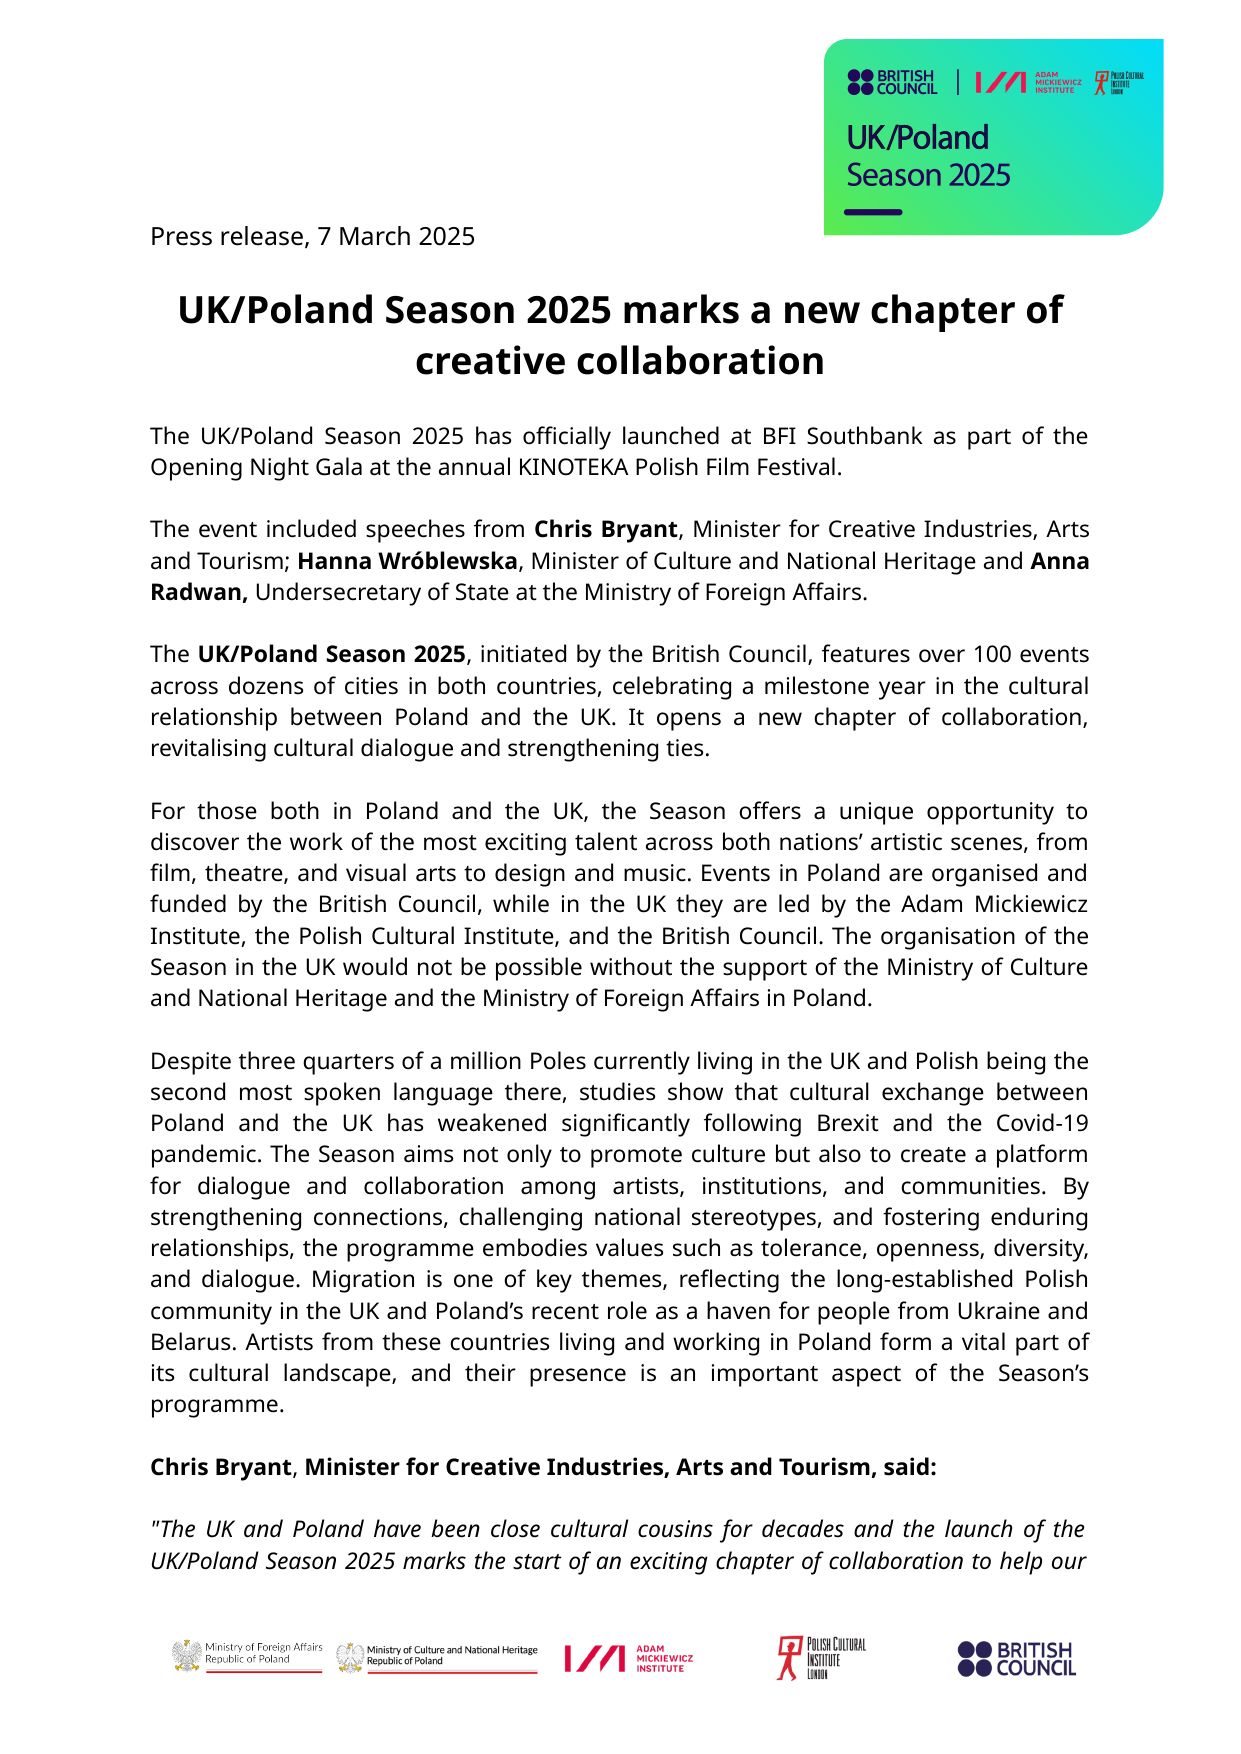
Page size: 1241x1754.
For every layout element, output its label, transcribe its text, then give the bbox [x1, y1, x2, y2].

picture [164, 1631, 1077, 1681]
text For those both in Poland and the UK, the Season offers a unique opportunity to discover the work of the most exciting talent across both nations’ artistic scenes, from film, theatre, and visual arts to design and music. Events in Poland are organised and funded by the British Council, while in the UK they are led by the Adam Mickiewicz Institute, the Polish Cultural Institute, and the British Council. The organisation of the Season in the UK would not be possible without the support of the Ministry of Culture and National Heritage and the Ministry of Foreign Affairs in Poland. [150, 794, 1090, 1013]
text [150, 1513, 1090, 1576]
text Chris Bryant, Minister for Creative Industries, Arts and Tourism, said: [150, 1451, 1090, 1482]
text The UK/Poland Season 2025 has officially launched at BFI Southbank as part of the Opening Night Gala at the annual KINOTEKA Polish Film Festival. [150, 419, 1090, 482]
text Despite three quarters of a million Poles currently living in the UK and Polish being the second most spoken language there, studies show that cultural exchange between Poland and the UK has weakened significantly following Brexit and the Covid-19 pandemic. The Season aims not only to promote culture but also to create a platform for dialogue and collaboration among artists, institutions, and communities. By strengthening connections, challenging national stereotypes, and fostering enduring relationships, the programme embodies values such as tolerance, openness, diversity, and dialogue. Migration is one of key themes, reflecting the long-established Polish community in the UK and Poland’s recent role as a haven for people from Ukraine and Belarus. Artists from these countries living and working in Poland form a vital part of its cultural landscape, and their presence is an important aspect of the Season’s programme. [150, 1044, 1090, 1419]
picture [817, 33, 1170, 242]
text UK/Poland Season 2025 marks a new chapter of creative collaboration [150, 283, 1090, 386]
text The event included speeches from Chris Bryant, Minister for Creative Industries, Arts and Tourism; Hanna Wróblewska, Minister of Culture and National Heritage and Anna Radwan, Undersecretary of State at the Ministry of Foreign Affairs. [150, 513, 1090, 607]
text The UK/Poland Season 2025, initiated by the British Council, features over 100 events across dozens of cities in both countries, celebrating a milestone year in the cultural relationship between Poland and the UK. It opens a new chapter of collaboration, revitalising cultural dialogue and strengthening ties. [150, 638, 1090, 763]
text Press release, 7 March 2025 [150, 218, 1090, 252]
